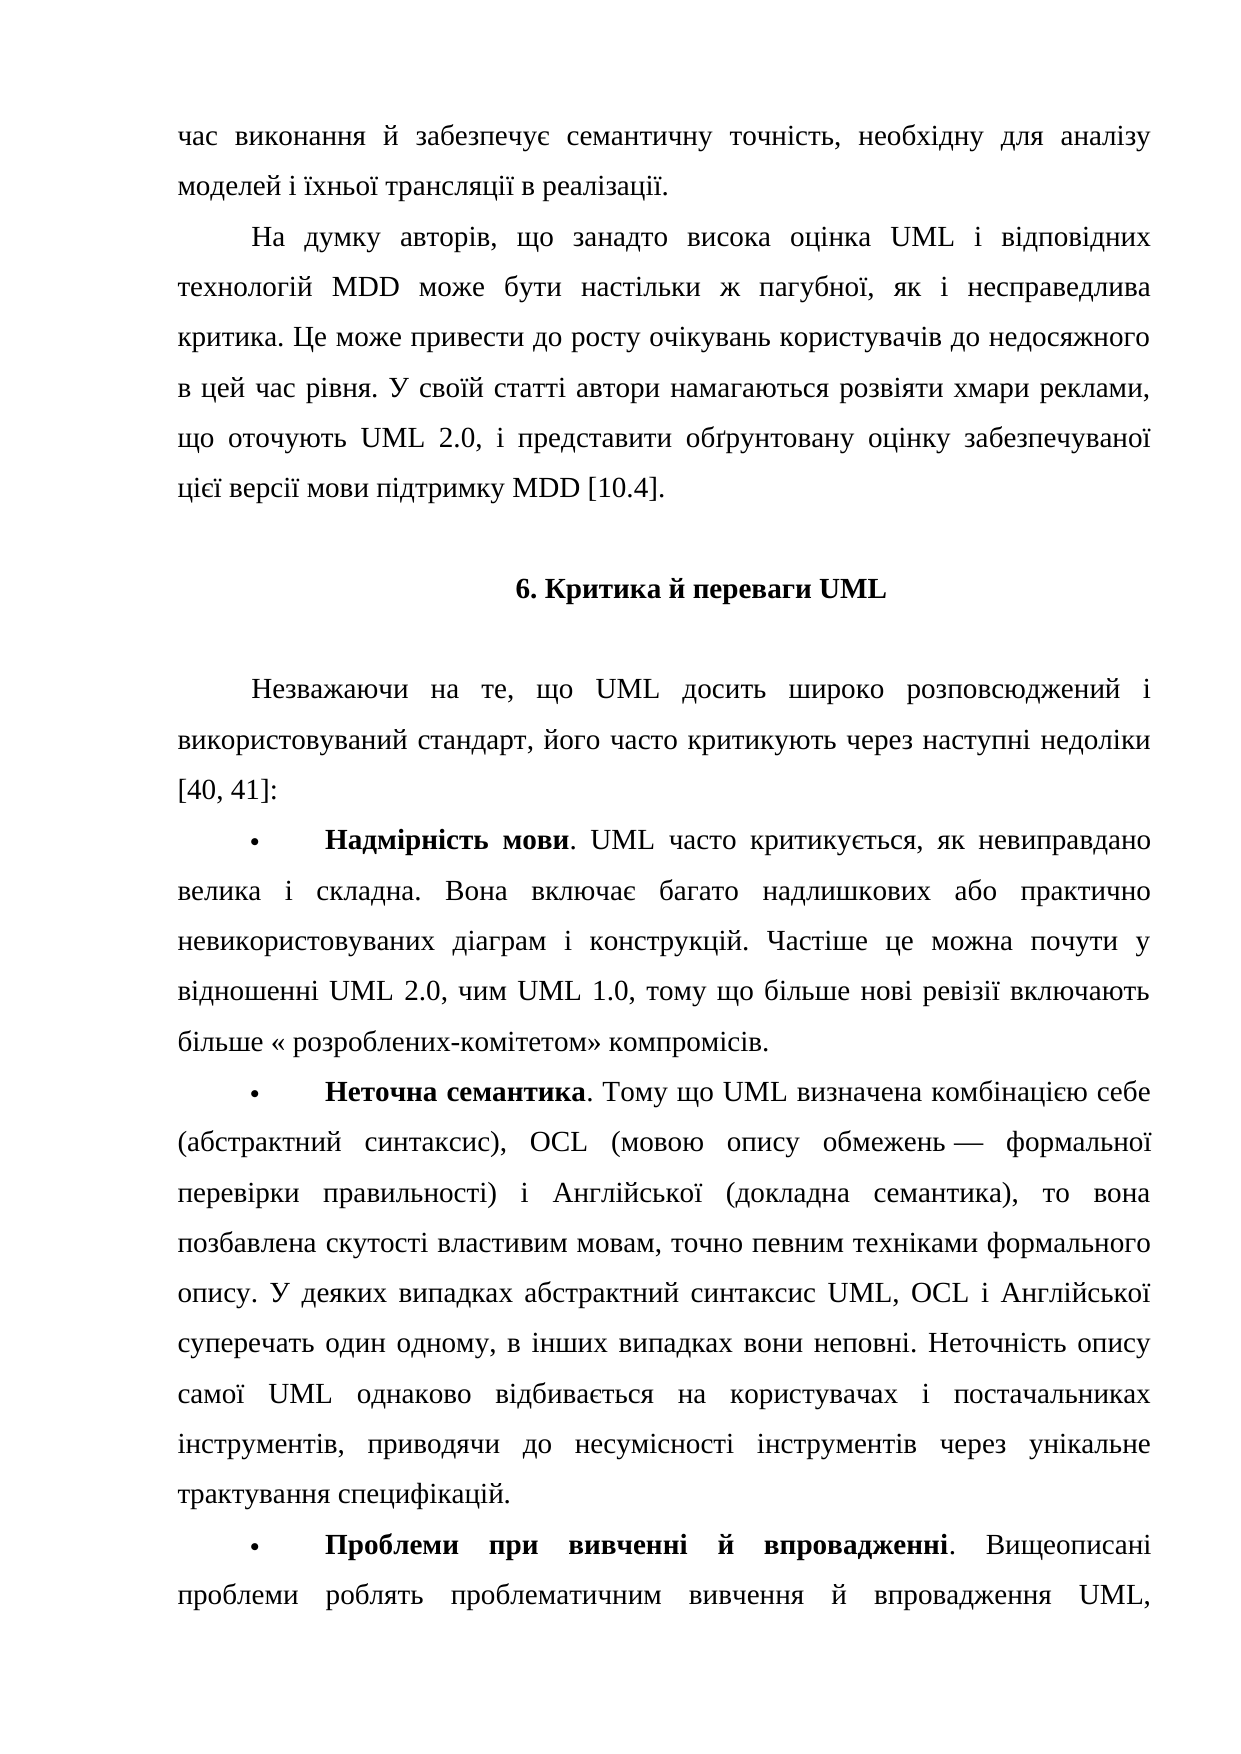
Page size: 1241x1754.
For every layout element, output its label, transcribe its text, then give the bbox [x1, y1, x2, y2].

list Надмірність мови. UML часто критикується, як невиправдано велика і складна. Вона включає багато надлишкових або практично невикористовуваних діаграм і конструкцій. Частіше це можна почути у відношенні UML 2.0, чим UML 1.0, тому що більше нові ревізії включають більше « розроблених-комітетом» компромісів. [177, 822, 1152, 1057]
list Неточна семантика. Тому що UML визначена комбінацією себе (абстрактний синтаксис), OCL (мовою опису обмежень — формальної перевірки правильності) і Англійської (докладна семантика), то вона позбавлена скутості властивим мовам, точно певним техніками формального опису. У деяких випадках абстрактний синтаксис UML, OCL і Англійської суперечать один одному, в інших випадках вони неповні. Неточність опису самої UML однаково відбивається на користувачах і постачальниках інструментів, приводячи до несумісності інструментів через унікальне трактування специфікацій. [177, 1074, 1152, 1510]
text Незважаючи на те, що UML досить широко розповсюджений і використовуваний стандарт, його часто критикують через наступні недоліки [40, 41]: [177, 672, 1152, 806]
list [177, 118, 1152, 202]
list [177, 1527, 1152, 1611]
text На думку авторів, що занадто висока оцінка UML і відповідних технологій MDD може бути настільки ж пагубної, як і несправедлива критика. Це може привести до росту очікувань користувачів до недосяжного в цей час рівня. У своїй статті автори намагаються розвіяти хмари реклами, що оточують UML 2.0, і представити обґрунтовану оцінку забезпечуваної цієї версії мови підтримку MDD [10.4]. [177, 219, 1152, 504]
text 6. Критика й переваги UML [177, 571, 1152, 604]
